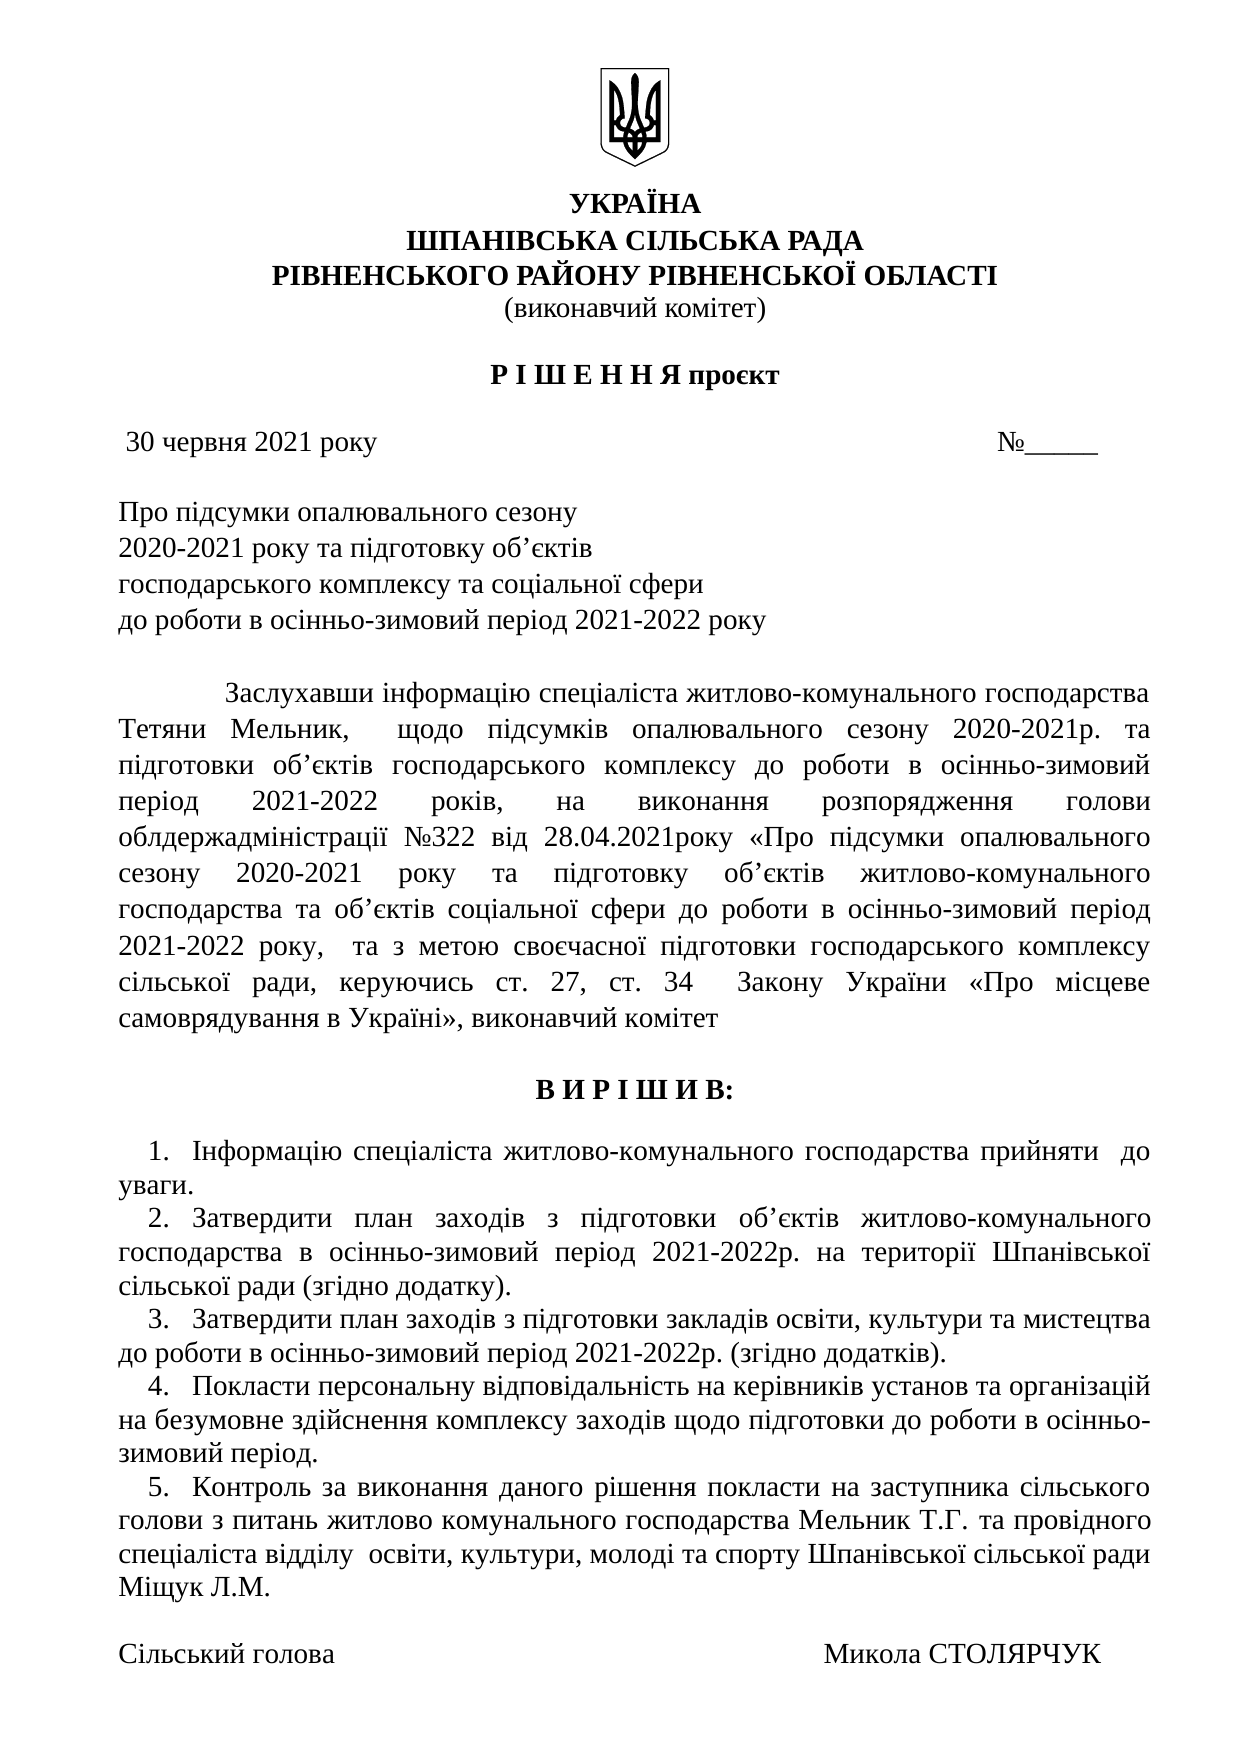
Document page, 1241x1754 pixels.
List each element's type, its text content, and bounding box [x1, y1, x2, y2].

subtitle ШПАНІВСЬКА сільська рада [841, 232, 1152, 255]
list Покласти персональну відповідальність на керівників установ та організацій на безумовне здійснення комплексу заходів щодо підготовки до роботи в осінньо-зимовий період. [118, 1368, 1152, 1469]
text Про підсумки опалювального сезону [118, 494, 1152, 528]
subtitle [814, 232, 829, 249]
list Затвердити план заходів з підготовки закладів освіти, культури та мистецтва до роботи в осінньо-зимовий період 2021-2022р. (згідно додатків). [118, 1301, 1152, 1368]
list Затвердити план заходів з підготовки об’єктів житлово-комунального господарства в осінньо-зимовий період 2021-2022р. на території Шпанівської сільської ради (згідно додатку). [118, 1201, 1152, 1301]
list Сільський голова Микола СТОЛЯРЧУК [118, 1637, 1152, 1670]
text 30 червня 2021 року №_____ [118, 424, 1152, 458]
text до роботи в осінньо-зимовий період 2021-2022 року [118, 602, 1152, 636]
text 2020-2021 року та підготовку об’єктів [118, 530, 1152, 564]
text В И Р І Ш И В: [118, 1072, 1152, 1106]
text Україна [118, 186, 1152, 219]
text РІВНЕНСЬКОГО РАЙОНУ РІВНЕНСЬКОЇ ОБЛАСТІ [118, 267, 1152, 290]
text Р І Ш Е Н Н Я проєкт [118, 357, 1152, 391]
list Інформацію спеціаліста житлово-комунального господарства прийняти до уваги. [118, 1133, 1152, 1201]
text Заслухавши інформацію спеціаліста житлово-комунального господарства Тетяни Мельник, щодо підсумків опалювального сезону 2020-2021р. та підготовки об’єктів господарського комплексу до роботи в осінньо-зимовий період 2021-2022 років, на виконання розпорядження голови облдержадміністрації №322 від 28.04.2021року «Про підсумки опалювального сезону 2020-2021 року та підготовку об’єктів житлово-комунального господарства та об’єктів соціальної сфери до роботи в осінньо-зимовий період 2021-2022 року, та з метою своєчасної підготовки господарського комплексу сільської ради, керуючись ст. 27, ст. 34 Закону України «Про місцеве самоврядування в Україні», виконавчий комітет [118, 675, 1152, 1034]
list Контроль за виконання даного рішення покласти на заступника сільського голови з питань житлово комунального господарства Мельник Т.Г. та провідного спеціаліста відділу освіти, культури, молоді та спорту Шпанівської сільської ради Міщук Л.М. [118, 1469, 1152, 1603]
subtitle ШПАНІВСЬКА сільська рада [118, 232, 823, 255]
text господарського комплексу та соціальної сфери [118, 566, 1152, 600]
text (виконавчий комітет) [118, 290, 1152, 324]
